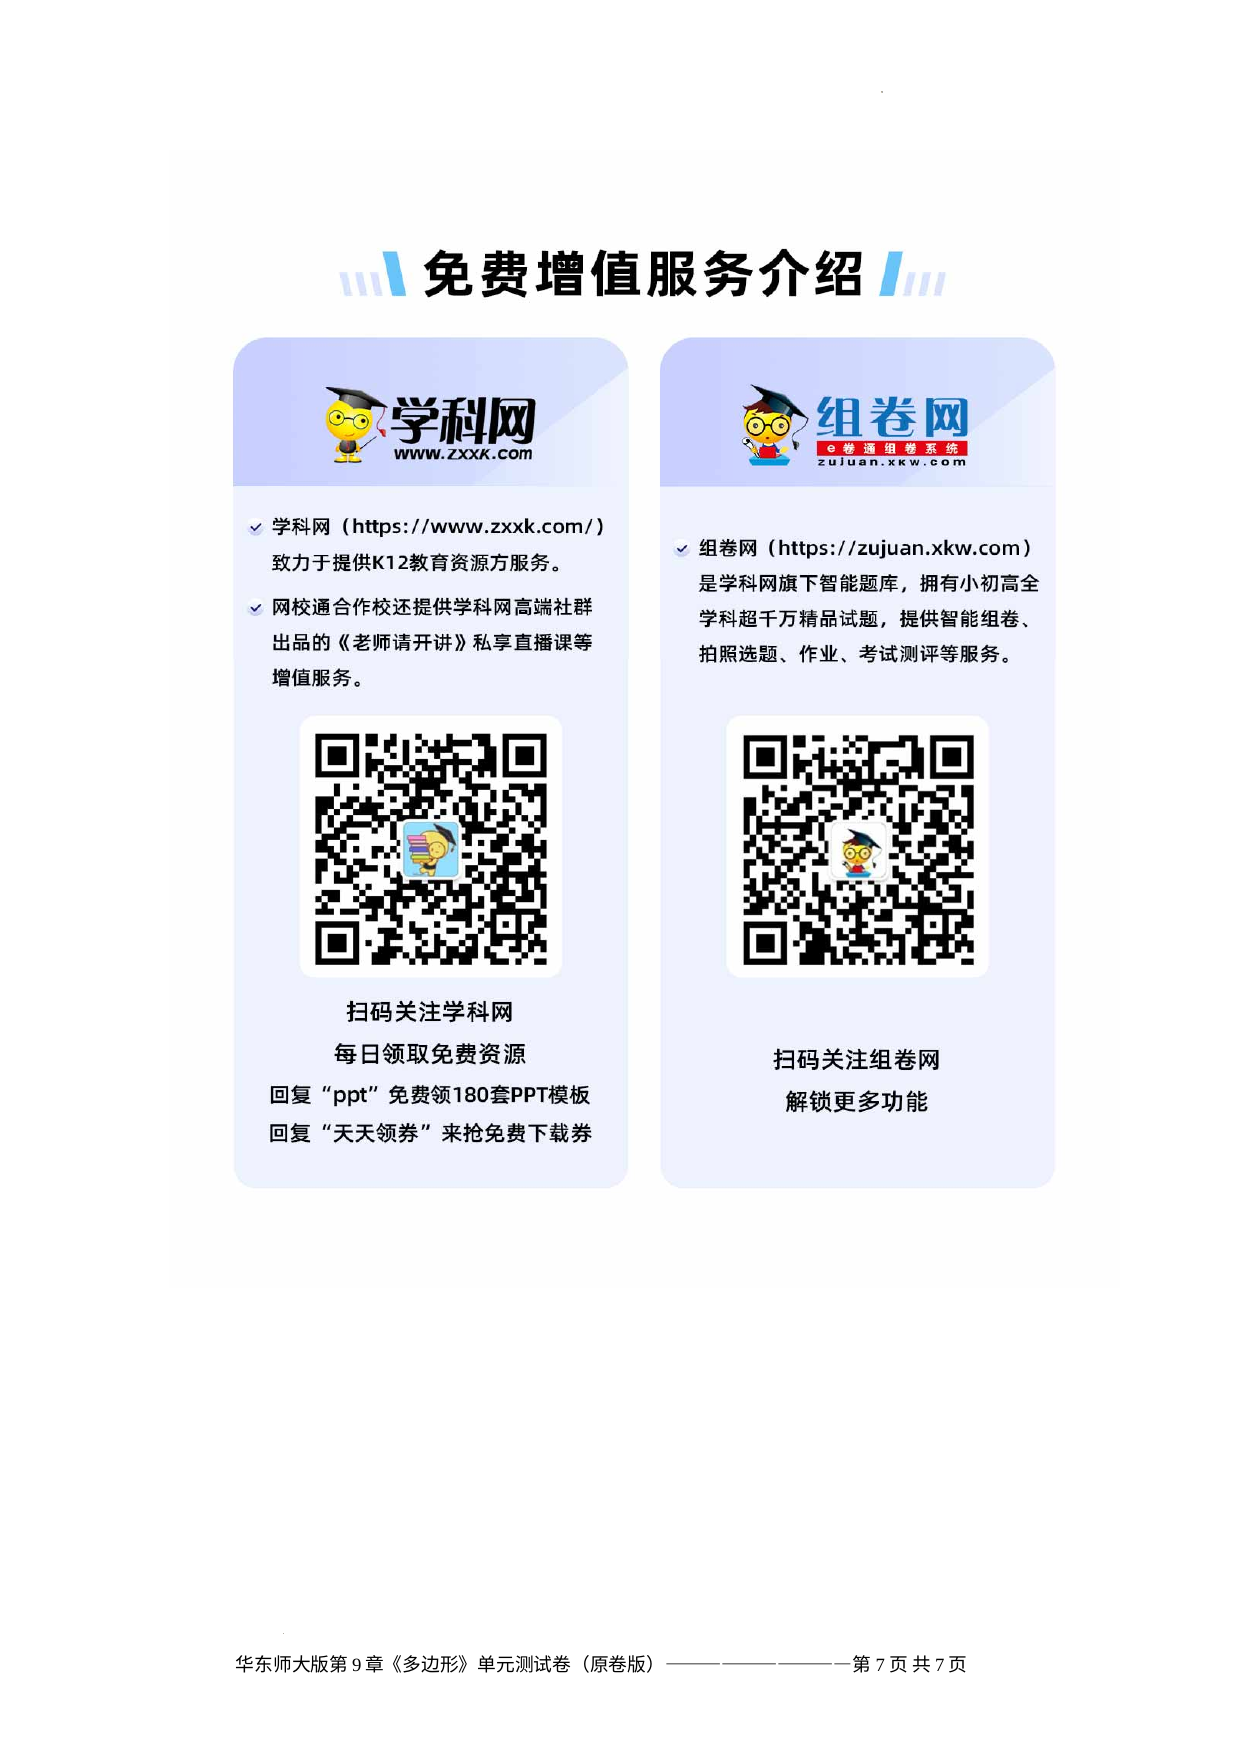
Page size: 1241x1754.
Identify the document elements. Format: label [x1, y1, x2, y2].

picture [168, 150, 1120, 1288]
